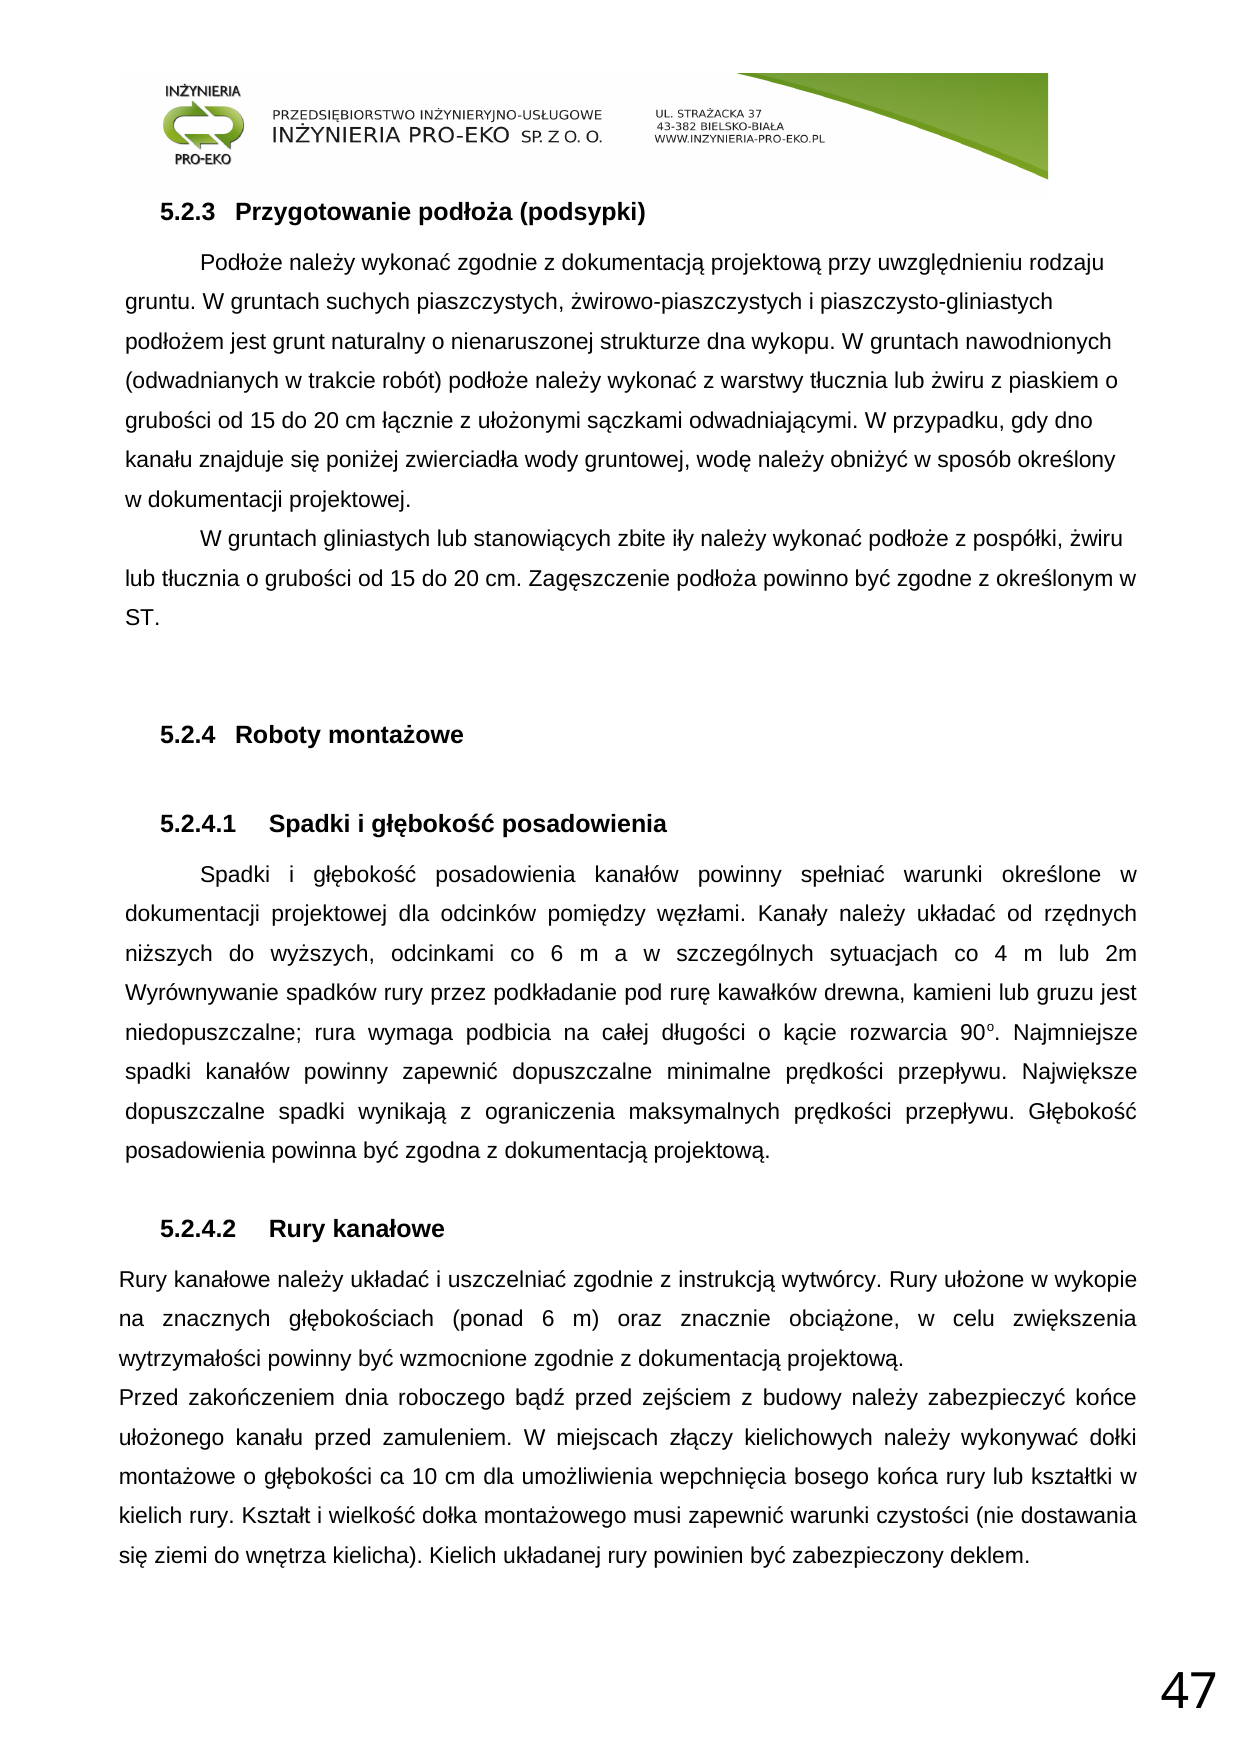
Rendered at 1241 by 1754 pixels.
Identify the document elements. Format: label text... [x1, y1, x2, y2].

text W gruntach gliniastych lub stanowiących zbite iły należy wykonać podłoże z pospółki, żwiru lub tłucznia o grubości od 15 do 20 cm. Zagęszczenie podłoża powinno być zgodne z określonym w ST. [125, 525, 1138, 630]
subtitle Przygotowanie podłoża (podsypki) [160, 197, 1138, 226]
text Spadki i głębokość posadowienia kanałów powinny spełniać warunki określone w dokumentacji projektowej dla odcinków pomiędzy węzłami. Kanały należy układać od rzędnych niższych do wyższych, odcinkami co 6 m a w szczególnych sytuacjach co 4 m lub 2m Wyrównywanie spadków rury przez podkładanie pod rurę kawałków drewna, kamieni lub gruzu jest niedopuszczalne; rura wymaga podbicia na całej długości o kącie rozwarcia 90o. Najmniejsze spadki kanałów powinny zapewnić dopuszczalne minimalne prędkości przepływu. Największe dopuszczalne spadki wynikają z ograniczenia maksymalnych prędkości przepływu. Głębokość posadowienia powinna być zgodna z dokumentacją projektową. [125, 861, 1138, 1163]
picture [118, 73, 1049, 198]
text Rury kanałowe należy układać i uszczelniać zgodnie z instrukcją wytwórcy. Rury ułożone w wykopie na znacznych głębokościach (ponad 6 m) oraz znacznie obciążone, w celu zwiększenia wytrzymałości powinny być wzmocnione zgodnie z dokumentacją projektową. [118, 1266, 1138, 1371]
text Podłoże należy wykonać zgodnie z dokumentacją projektową przy uwzględnieniu rodzaju gruntu. W gruntach suchych piaszczystych, żwirowo-piaszczystych i piaszczysto-gliniastych podłożem jest grunt naturalny o nienaruszonej strukturze dna wykopu. W gruntach nawodnionych (odwadnianych w trakcie robót) podłoże należy wykonać z warstwy tłucznia lub żwiru z piaskiem o grubości od 15 do 20 cm łącznie z ułożonymi sączkami odwadniającymi. W przypadku, gdy dno kanału znajduje się poniżej zwierciadła wody gruntowej, wodę należy obniżyć w sposób określony w dokumentacji projektowej. [125, 249, 1138, 512]
subtitle Spadki i głębokość posadowienia [160, 809, 1138, 838]
subtitle Roboty montażowe [160, 720, 1138, 749]
subtitle Rury kanałowe [160, 1214, 1138, 1243]
text Przed zakończeniem dnia roboczego bądź przed zejściem z budowy należy zabezpieczyć końce ułożonego kanału przed zamuleniem. W miejscach złączy kielichowych należy wykonywać dołki montażowe o głębokości ca 10 cm dla umożliwienia wepchnięcia bosego końca rury lub kształtki w kielich rury. Kształt i wielkość dołka montażowego musi zapewnić warunki czystości (nie dostawania się ziemi do wnętrza kielicha). Kielich układanej rury powinien być zabezpieczony deklem. [118, 1384, 1138, 1568]
